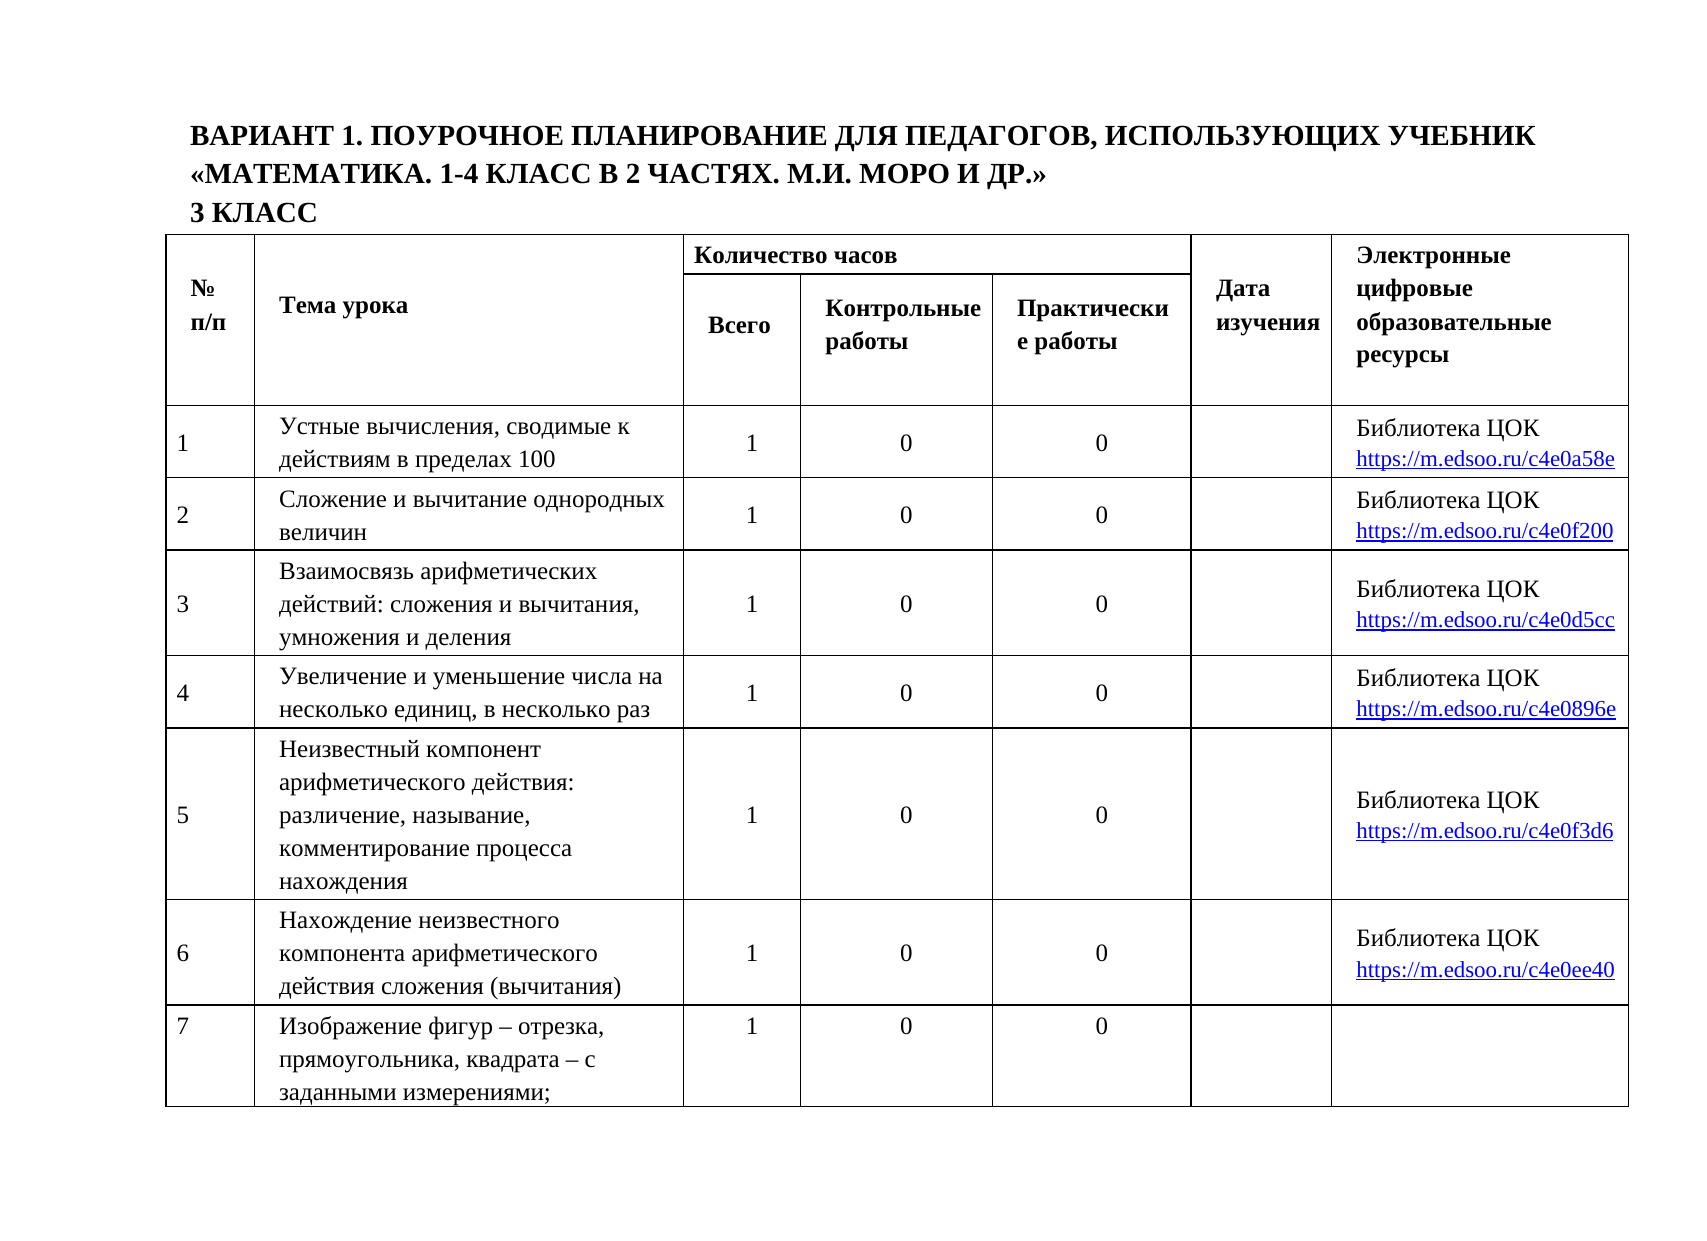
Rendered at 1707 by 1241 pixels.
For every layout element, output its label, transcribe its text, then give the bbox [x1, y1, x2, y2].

table_cell 0 [801, 900, 992, 1004]
table_cell Библиотека ЦОК https://m.edsoo.ru/c4e0f200 [1332, 478, 1628, 549]
table_cell 0 [993, 478, 1190, 549]
table_cell 0 [801, 1006, 992, 1106]
table_cell [1192, 406, 1331, 477]
table_header Электронные цифровые образовательные ресурсы [1332, 235, 1628, 404]
table_cell Практические работы [993, 275, 1190, 404]
table_cell Контрольные работы [801, 275, 992, 404]
table_cell 0 [801, 551, 992, 655]
table_header Количество часов [684, 235, 1190, 273]
table_cell 0 [801, 656, 992, 727]
table_cell 0 [801, 729, 992, 898]
table_cell Увеличение и уменьшение числа на несколько единиц, в несколько раз [255, 656, 683, 727]
table_cell 1 [684, 1006, 800, 1106]
table_cell Всего [684, 275, 800, 404]
table_header № п/п [167, 235, 254, 404]
table_cell 1 [684, 406, 800, 477]
table_cell Библиотека ЦОК https://m.edsoo.ru/c4e0d5cc [1332, 551, 1628, 655]
table_cell Взаимосвязь арифметических действий: сложения и вычитания, умножения и деления [255, 551, 683, 655]
table_cell 1 [684, 900, 800, 1004]
table_cell 4 [167, 656, 254, 727]
table_cell 7 [167, 1006, 254, 1106]
table_header Тема урока [255, 235, 683, 404]
table_cell [1192, 656, 1331, 727]
table_cell 1 [167, 406, 254, 477]
text 3 КЛАСС [190, 195, 1618, 229]
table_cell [255, 1006, 683, 1106]
table_cell [1192, 478, 1331, 549]
table_cell 1 [684, 729, 800, 898]
table_cell Сложение и вычитание однородных величин [255, 478, 683, 549]
table_cell [1192, 729, 1331, 898]
table_cell [1192, 900, 1331, 1004]
table_cell [1332, 1006, 1628, 1106]
table_cell 6 [167, 900, 254, 1004]
table_cell [1192, 1006, 1331, 1106]
table_cell 0 [801, 406, 992, 477]
table_cell 1 [684, 656, 800, 727]
table_cell 0 [993, 1006, 1190, 1106]
table_cell 3 [167, 551, 254, 655]
table_cell 5 [167, 729, 254, 898]
table_cell 2 [167, 478, 254, 549]
table_cell 1 [684, 478, 800, 549]
text ВАРИАНТ 1. ПОУРОЧНОЕ ПЛАНИРОВАНИЕ ДЛЯ ПЕДАГОГОВ, ИСПОЛЬЗУЮЩИХ УЧЕБНИК «МАТЕМАТИКА. 1-4 КЛАСС В 2 ЧАСТЯХ. М.И. МОРО И ДР.» [190, 118, 1618, 190]
table_cell Библиотека ЦОК https://m.edsoo.ru/c4e0896e [1332, 656, 1628, 727]
table_cell Библиотека ЦОК https://m.edsoo.ru/c4e0ee40 [1332, 900, 1628, 1004]
table_cell Библиотека ЦОК https://m.edsoo.ru/c4e0f3d6 [1332, 729, 1628, 898]
table_cell 0 [993, 406, 1190, 477]
table_cell Библиотека ЦОК https://m.edsoo.ru/c4e0a58e [1332, 406, 1628, 477]
table_cell Нахождение неизвестного компонента арифметического действия сложения (вычитания) [255, 900, 683, 1004]
table_header Дата изучения [1192, 235, 1331, 404]
table_cell 0 [993, 656, 1190, 727]
table_cell 0 [993, 729, 1190, 898]
table_cell Неизвестный компонент арифметического действия: различение, называние, комментирование процесса нахождения [255, 729, 683, 898]
table_cell 0 [993, 551, 1190, 655]
table_cell 0 [993, 900, 1190, 1004]
table_cell [1192, 551, 1331, 655]
table_cell 0 [801, 478, 992, 549]
table_cell 1 [684, 551, 800, 655]
table_cell Устные вычисления, сводимые к действиям в пределах 100 [255, 406, 683, 477]
